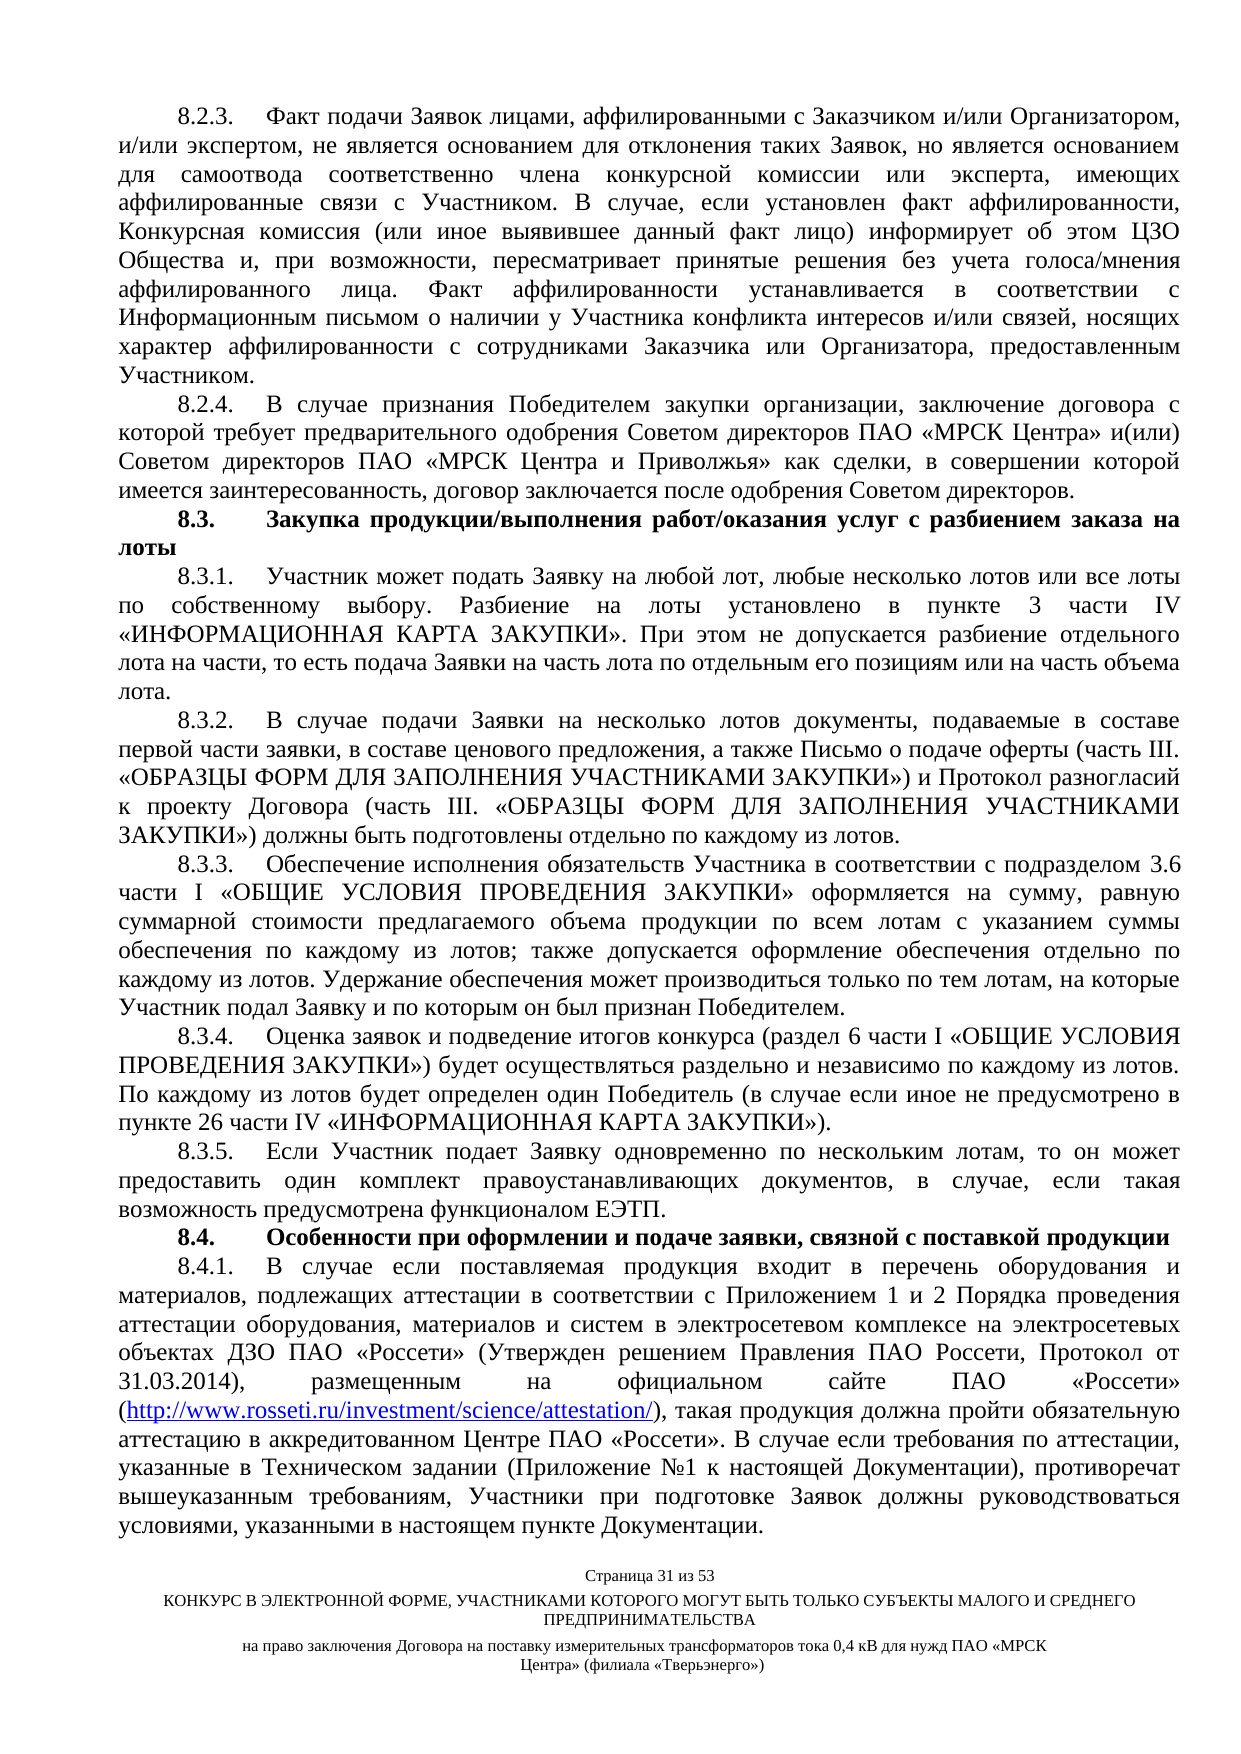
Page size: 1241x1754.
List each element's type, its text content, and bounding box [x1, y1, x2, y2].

subtitle В случае признания Победителем закупки организации, заключение договора с которой требует предварительного одобрения Советом директоров ПАО «МРСК Центра» и(или) Советом директоров ПАО «МРСК Центра и Приволжья» как сделки, в совершении которой имеется заинтересованность, договор заключается после одобрения Советом директоров. [118, 389, 1181, 504]
subtitle Если Участник подает Заявку одновременно по нескольким лотам, то он может предоставить один комплект правоустанавливающих документов, в случае, если такая возможность предусмотрена функционалом ЕЭТП. [118, 1136, 1181, 1222]
subtitle Обеспечение исполнения обязательств Участника в соответствии с подразделом 3.6 части I «ОБЩИЕ УСЛОВИЯ ПРОВЕДЕНИЯ ЗАКУПКИ» оформляется на сумму, равную суммарной стоимости предлагаемого объема продукции по всем лотам с указанием суммы обеспечения по каждому из лотов; также допускается оформление обеспечения отдельно по каждому из лотов. Удержание обеспечения может производиться только по тем лотам, на которые Участник подал Заявку и по которым он был признан Победителем. [118, 849, 1181, 1021]
subtitle Оценка заявок и подведение итогов конкурса (раздел 6 части I «ОБЩИЕ УСЛОВИЯ ПРОВЕДЕНИЯ ЗАКУПКИ») будет осуществляться раздельно и независимо по каждому из лотов. По каждому из лотов будет определен один Победитель (в случае если иное не предусмотрено в пункте 26 части IV «ИНФОРМАЦИОННАЯ КАРТА ЗАКУПКИ»). [118, 1021, 1181, 1136]
subtitle Участник может подать Заявку на любой лот, любые несколько лотов или все лоты по собственному выбору. Разбиение на лоты установлено в пункте 3 части IV «ИНФОРМАЦИОННАЯ КАРТА ЗАКУПКИ». При этом не допускается разбиение отдельного лота на части, то есть подача Заявки на часть лота по отдельным его позициям или на часть объема лота. [118, 561, 1181, 705]
subtitle Особенности при оформлении и подаче заявки, связной с поставкой продукции [118, 1222, 1181, 1251]
subtitle Факт подачи Заявок лицами, аффилированными с Заказчиком и/или Организатором, и/или экспертом, не является основанием для отклонения таких Заявок, но является основанием для самоотвода соответственно члена конкурсной комиссии или эксперта, имеющих аффилированные связи с Участником. В случае, если установлен факт аффилированности, Конкурсная комиссия (или иное выявившее данный факт лицо) информирует об этом ЦЗО Общества и, при возможности, пересматривает принятые решения без учета голоса/мнения аффилированного лица. Факт аффилированности устанавливается в соответствии с Информационным письмом о наличии у Участника конфликта интересов и/или связей, носящих характер аффилированности с сотрудниками Заказчика или Организатора, предоставленным Участником. [118, 101, 1181, 389]
subtitle В случае если поставляемая продукция входит в перечень оборудования и материалов, подлежащих аттестации в соответствии с Приложением 1 и 2 Порядка проведения аттестации оборудования, материалов и систем в электросетевом комплексе на электросетевых объектах ДЗО ПАО «Россети» (Утвержден решением Правления ПАО Россети, Протокол от 31.03.2014), размещенным на официальном сайте ПАО «Россети» (http://www.rosseti.ru/investment/science/attestation/), такая продукция должна пройти обязательную аттестацию в аккредитованном Центре ПАО «Россети». В случае если требования по аттестации, указанные в Техническом задании (Приложение №1 к настоящей Документации), противоречат вышеуказанным требованиям, Участники при подготовке Заявок должны руководствоваться условиями, указанными в настоящем пункте Документации. [118, 1251, 1181, 1539]
subtitle В случае подачи Заявки на несколько лотов документы, подаваемые в составе первой части заявки, в составе ценового предложения, а также Письмо о подаче оферты (часть III. «ОБРАЗЦЫ ФОРМ ДЛЯ ЗАПОЛНЕНИЯ УЧАСТНИКАМИ ЗАКУПКИ») и Протокол разногласий к проекту Договора (часть III. «ОБРАЗЦЫ ФОРМ ДЛЯ ЗАПОЛНЕНИЯ УЧАСТНИКАМИ ЗАКУПКИ») должны быть подготовлены отдельно по каждому из лотов. [118, 705, 1181, 849]
subtitle Закупка продукции/выполнения работ/оказания услуг с разбиением заказа на лоты [118, 504, 1181, 561]
